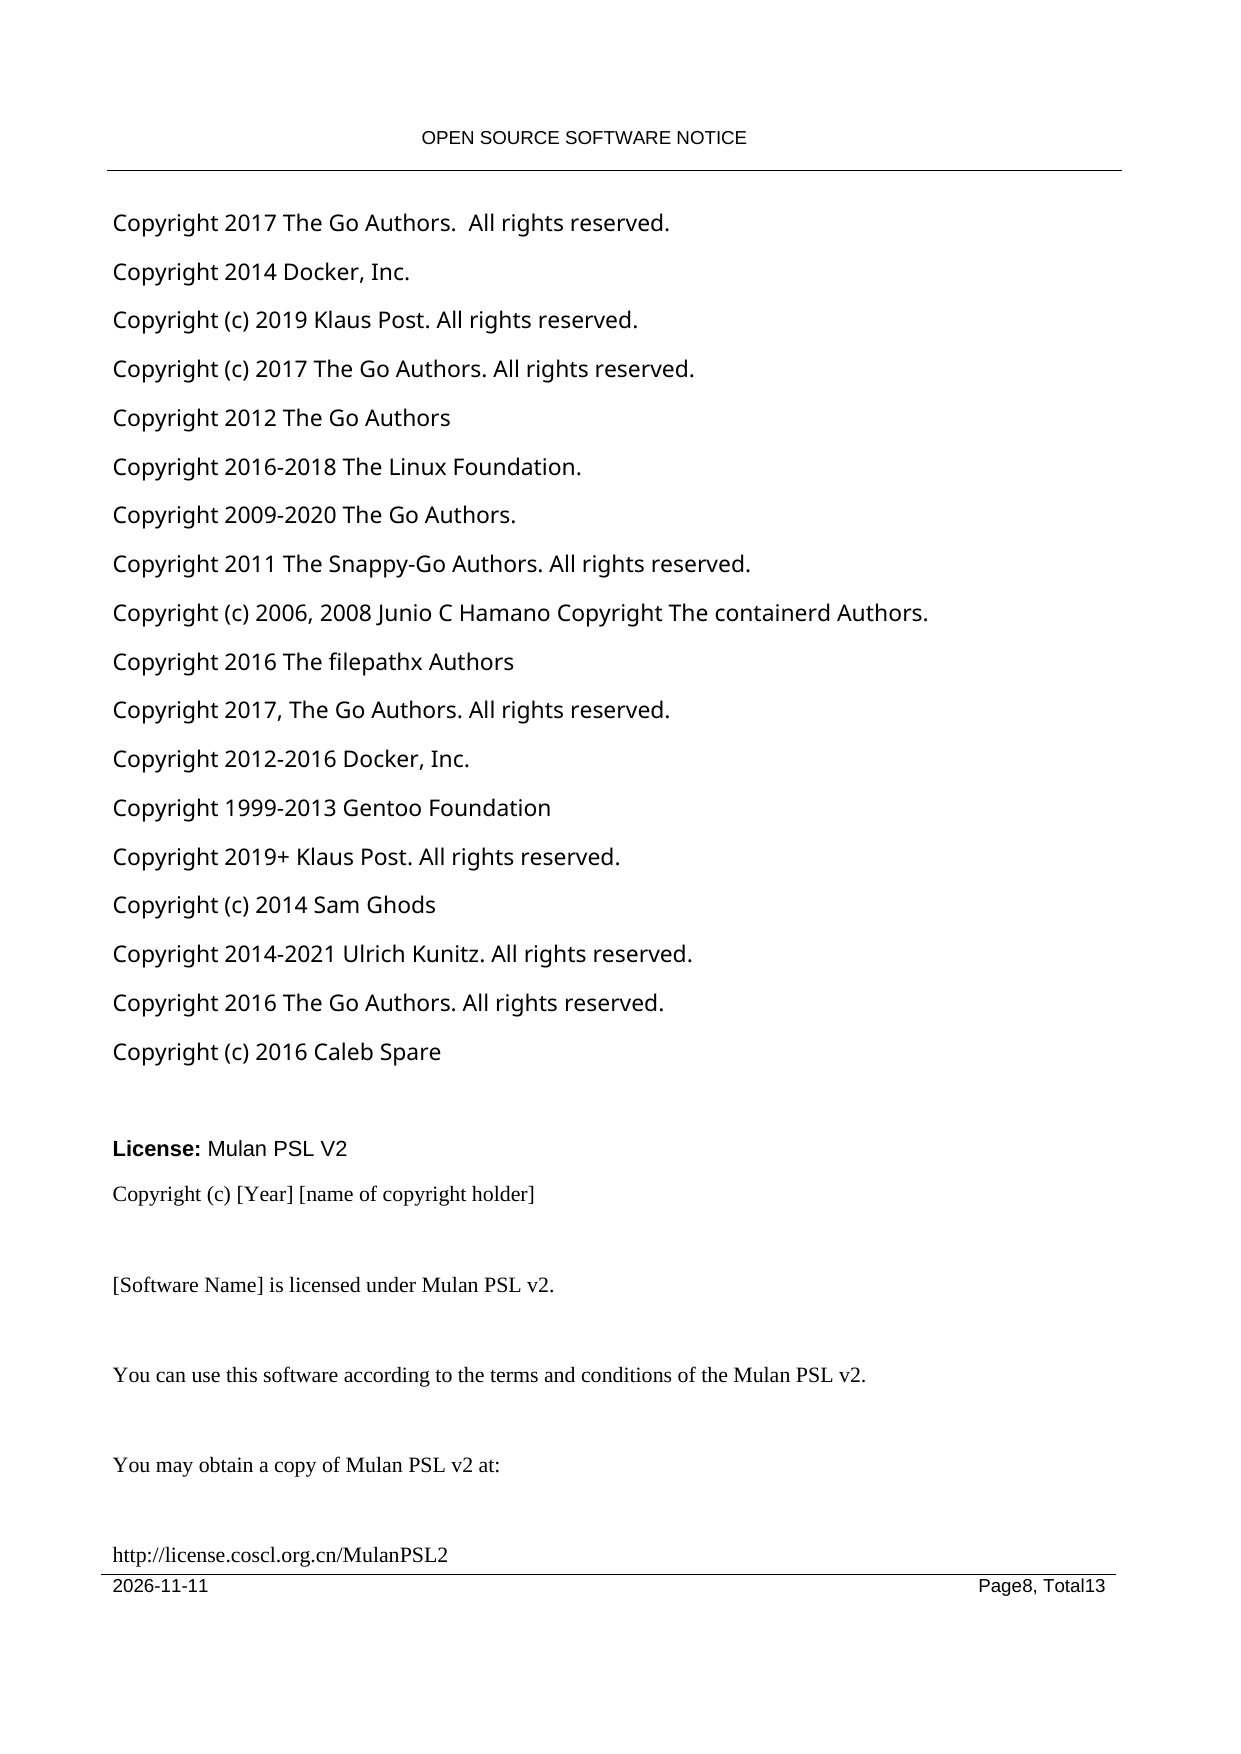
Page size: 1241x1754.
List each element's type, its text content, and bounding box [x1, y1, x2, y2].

text You can use this software according to the terms and conditions of the Mulan PSL v2. [112, 1358, 1128, 1391]
text [Software Name] is licensed under Mulan PSL v2. [112, 1268, 1128, 1300]
text http://license.coscl.org.cn/MulanPSL2 [112, 1538, 1128, 1571]
text You may obtain a copy of Mulan PSL v2 at: [112, 1448, 1128, 1481]
text License: Mulan PSL V2 [112, 1133, 1128, 1165]
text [112, 206, 1128, 1116]
text Copyright (c) [Year] [name of copyright holder] [112, 1178, 1128, 1210]
